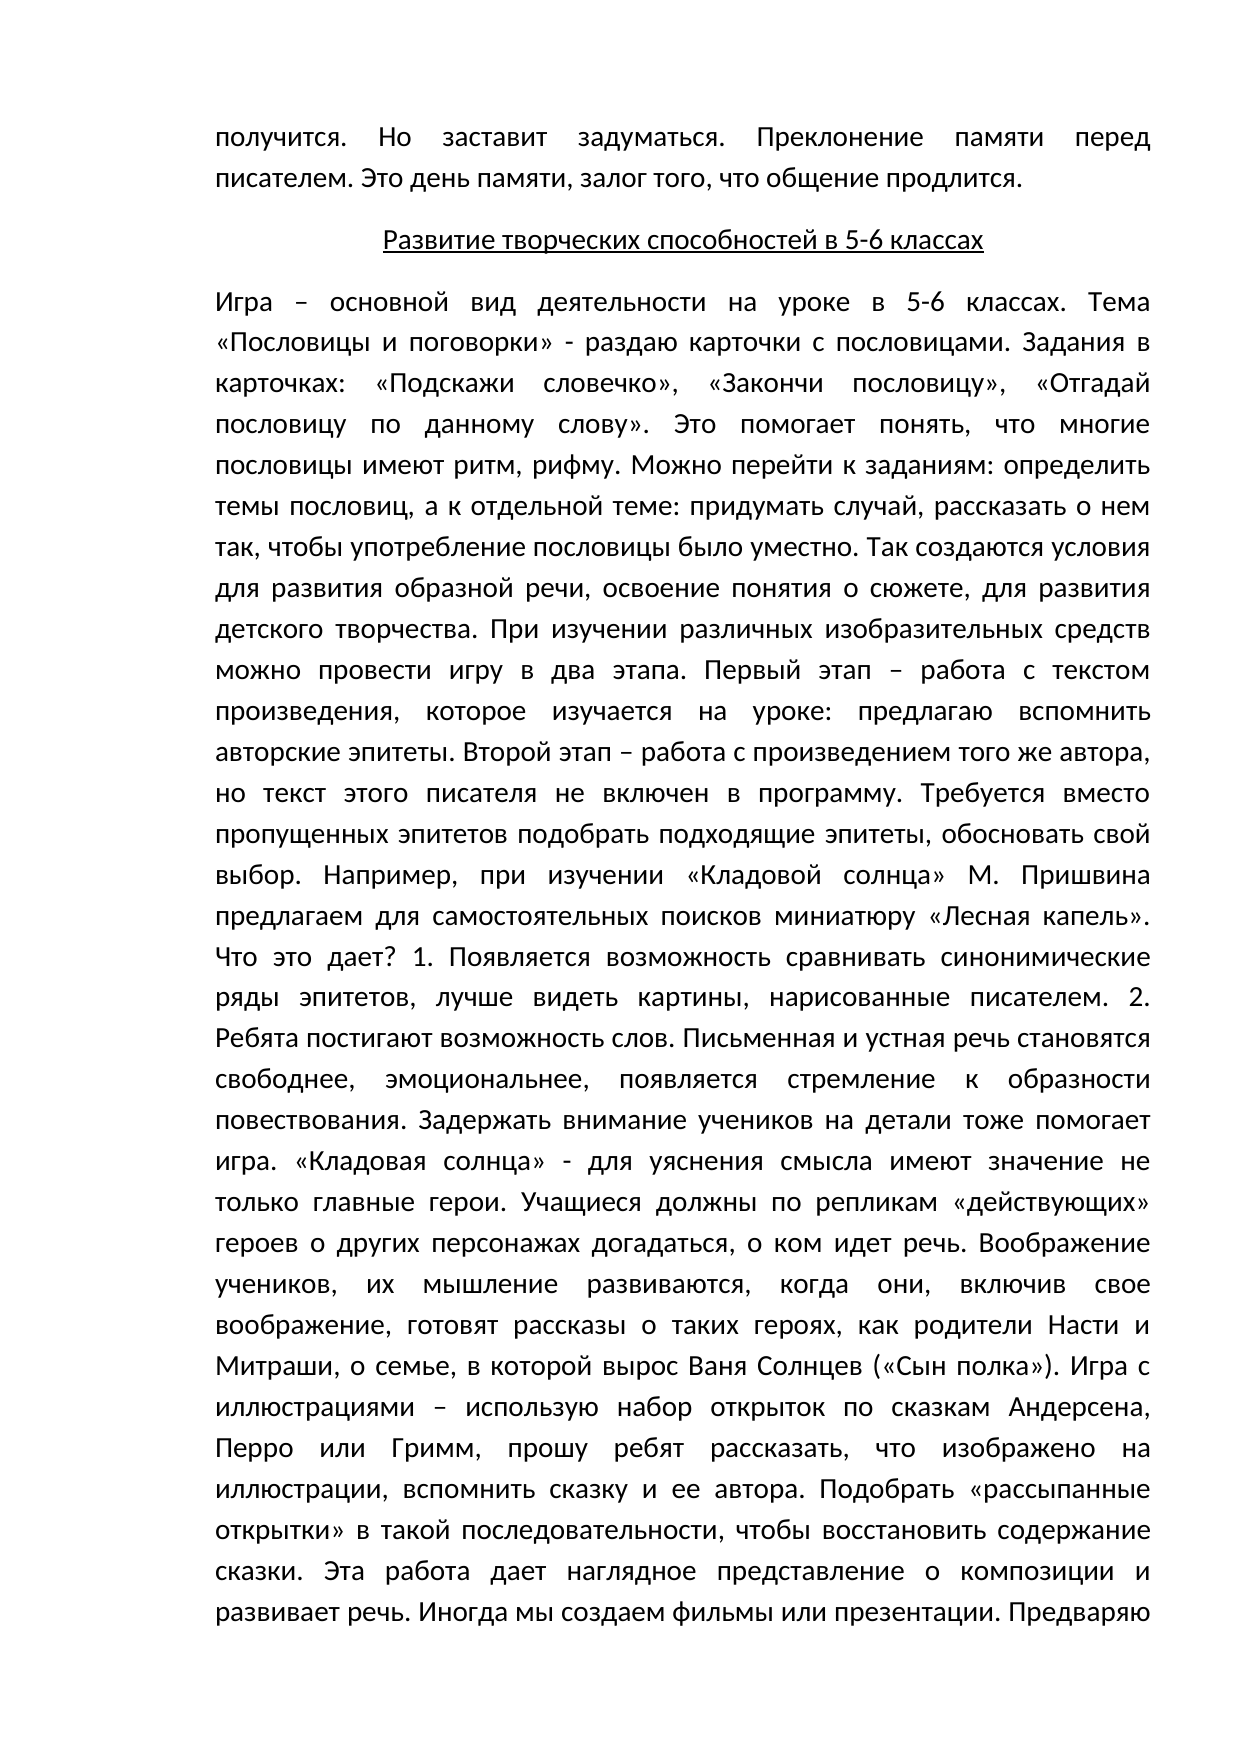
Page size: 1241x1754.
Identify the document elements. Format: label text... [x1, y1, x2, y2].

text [215, 283, 1152, 1628]
text Развитие творческих способностей в 5-6 классах [215, 221, 1152, 256]
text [215, 118, 1152, 195]
